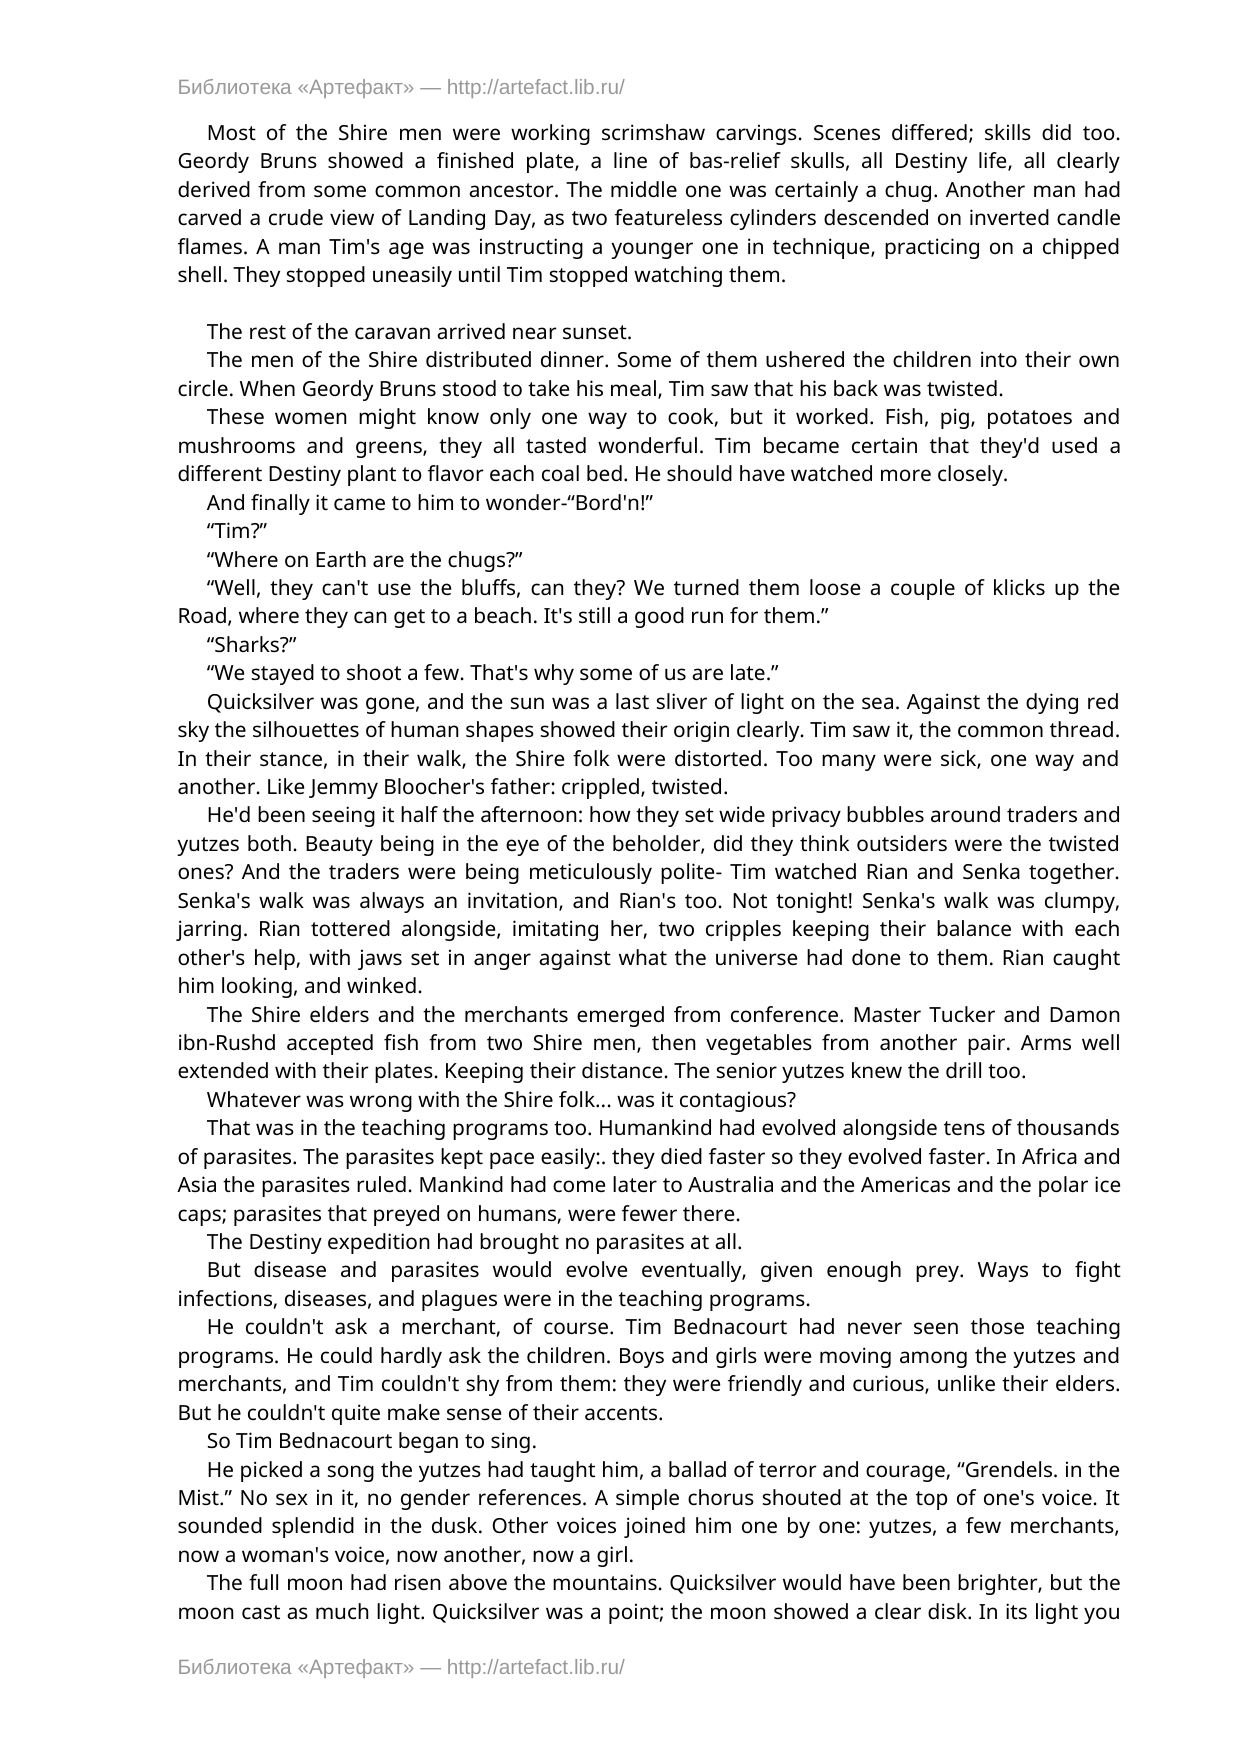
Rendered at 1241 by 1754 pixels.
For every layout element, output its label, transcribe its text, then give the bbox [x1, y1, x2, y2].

text “Sharks?” [177, 630, 1122, 658]
text And finally it came to him to wonder-“Bord'n!” [177, 488, 1122, 516]
text The Shire elders and the merchants emerged from conference. Master Tucker and Damon ibn-Rushd accepted fish from two Shire men, then vegetables from another pair. Arms well extended with their plates. Keeping their distance. The senior yutzes knew the drill too. [177, 1000, 1122, 1085]
text But disease and parasites would evolve eventually, given enough prey. Ways to fight infections, diseases, and plagues were in the teaching programs. [177, 1256, 1122, 1312]
text That was in the teaching programs too. Humankind had evolved alongside tens of thousands of parasites. The parasites kept pace easily:. they died faster so they evolved faster. In Africa and Asia the parasites ruled. Mankind had come later to Australia and the Americas and the polar ice caps; parasites that preyed on humans, were fewer there. [177, 1113, 1122, 1227]
text The men of the Shire distributed dinner. Some of them ushered the children into their own circle. When Geordy Bruns stood to take his meal, Tim saw that his back was twisted. [177, 346, 1122, 402]
text The rest of the caravan arrived near sunset. [177, 317, 1122, 346]
text The Destiny expedition had brought no parasites at all. [177, 1227, 1122, 1256]
text He picked a song the yutzes had taught him, a ballad of terror and courage, “Grendels. in the Mist.” No sex in it, no gender references. A simple chorus shouted at the top of one's voice. It sounded splendid in the dusk. Other voices joined him one by one: yutzes, a few merchants, now a woman's voice, now another, now a girl. [177, 1455, 1122, 1568]
text “Well, they can't use the bluffs, can they? We turned them loose a couple of klicks up the Road, where they can get to a beach. It's still a good run for them.” [177, 573, 1122, 630]
text Whatever was wrong with the Shire folk... was it contagious? [177, 1085, 1122, 1113]
text “Where on Earth are the chugs?” [177, 545, 1122, 573]
text “Tim?” [177, 516, 1122, 545]
text Quicksilver was gone, and the sun was a last sliver of light on the sea. Against the dying red sky the silhouettes of human shapes showed their origin clearly. Tim saw it, the common thread. In their stance, in their walk, the Shire folk were distorted. Too many were sick, one way and another. Like Jemmy Bloocher's father: crippled, twisted. [177, 687, 1122, 801]
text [177, 1568, 1122, 1625]
text So Tim Bednacourt began to sing. [177, 1426, 1122, 1455]
text Most of the Shire men were working scrimshaw carvings. Scenes differed; skills did too. Geordy Bruns showed a finished plate, a line of bas-relief skulls, all Destiny life, all clearly derived from some common ancestor. The middle one was certainly a chug. Another man had carved a crude view of Landing Day, as two featureless cylinders descended on inverted candle flames. A man Tim's age was instructing a younger one in technique, practicing on a chipped shell. They stopped uneasily until Tim stopped watching them. [177, 118, 1122, 289]
text He'd been seeing it half the afternoon: how they set wide privacy bubbles around traders and yutzes both. Beauty being in the eye of the beholder, did they think outsiders were the twisted ones? And the traders were being meticulously polite- Tim watched Rian and Senka together. Senka's walk was always an invitation, and Rian's too. Not tonight! Senka's walk was clumpy, jarring. Rian tottered alongside, imitating her, two cripples keeping their balance with each other's help, with jaws set in anger against what the universe had done to them. Rian caught him looking, and winked. [177, 801, 1122, 1000]
text He couldn't ask a merchant, of course. Tim Bednacourt had never seen those teaching programs. He could hardly ask the children. Boys and girls were moving among the yutzes and merchants, and Tim couldn't shy from them: they were friendly and curious, unlike their elders. But he couldn't quite make sense of their accents. [177, 1312, 1122, 1426]
text “We stayed to shoot a few. That's why some of us are late.” [177, 658, 1122, 687]
text These women might know only one way to cook, but it worked. Fish, pig, potatoes and mushrooms and greens, they all tasted wonderful. Tim became certain that they'd used a different Destiny plant to flavor each coal bed. He should have watched more closely. [177, 402, 1122, 488]
